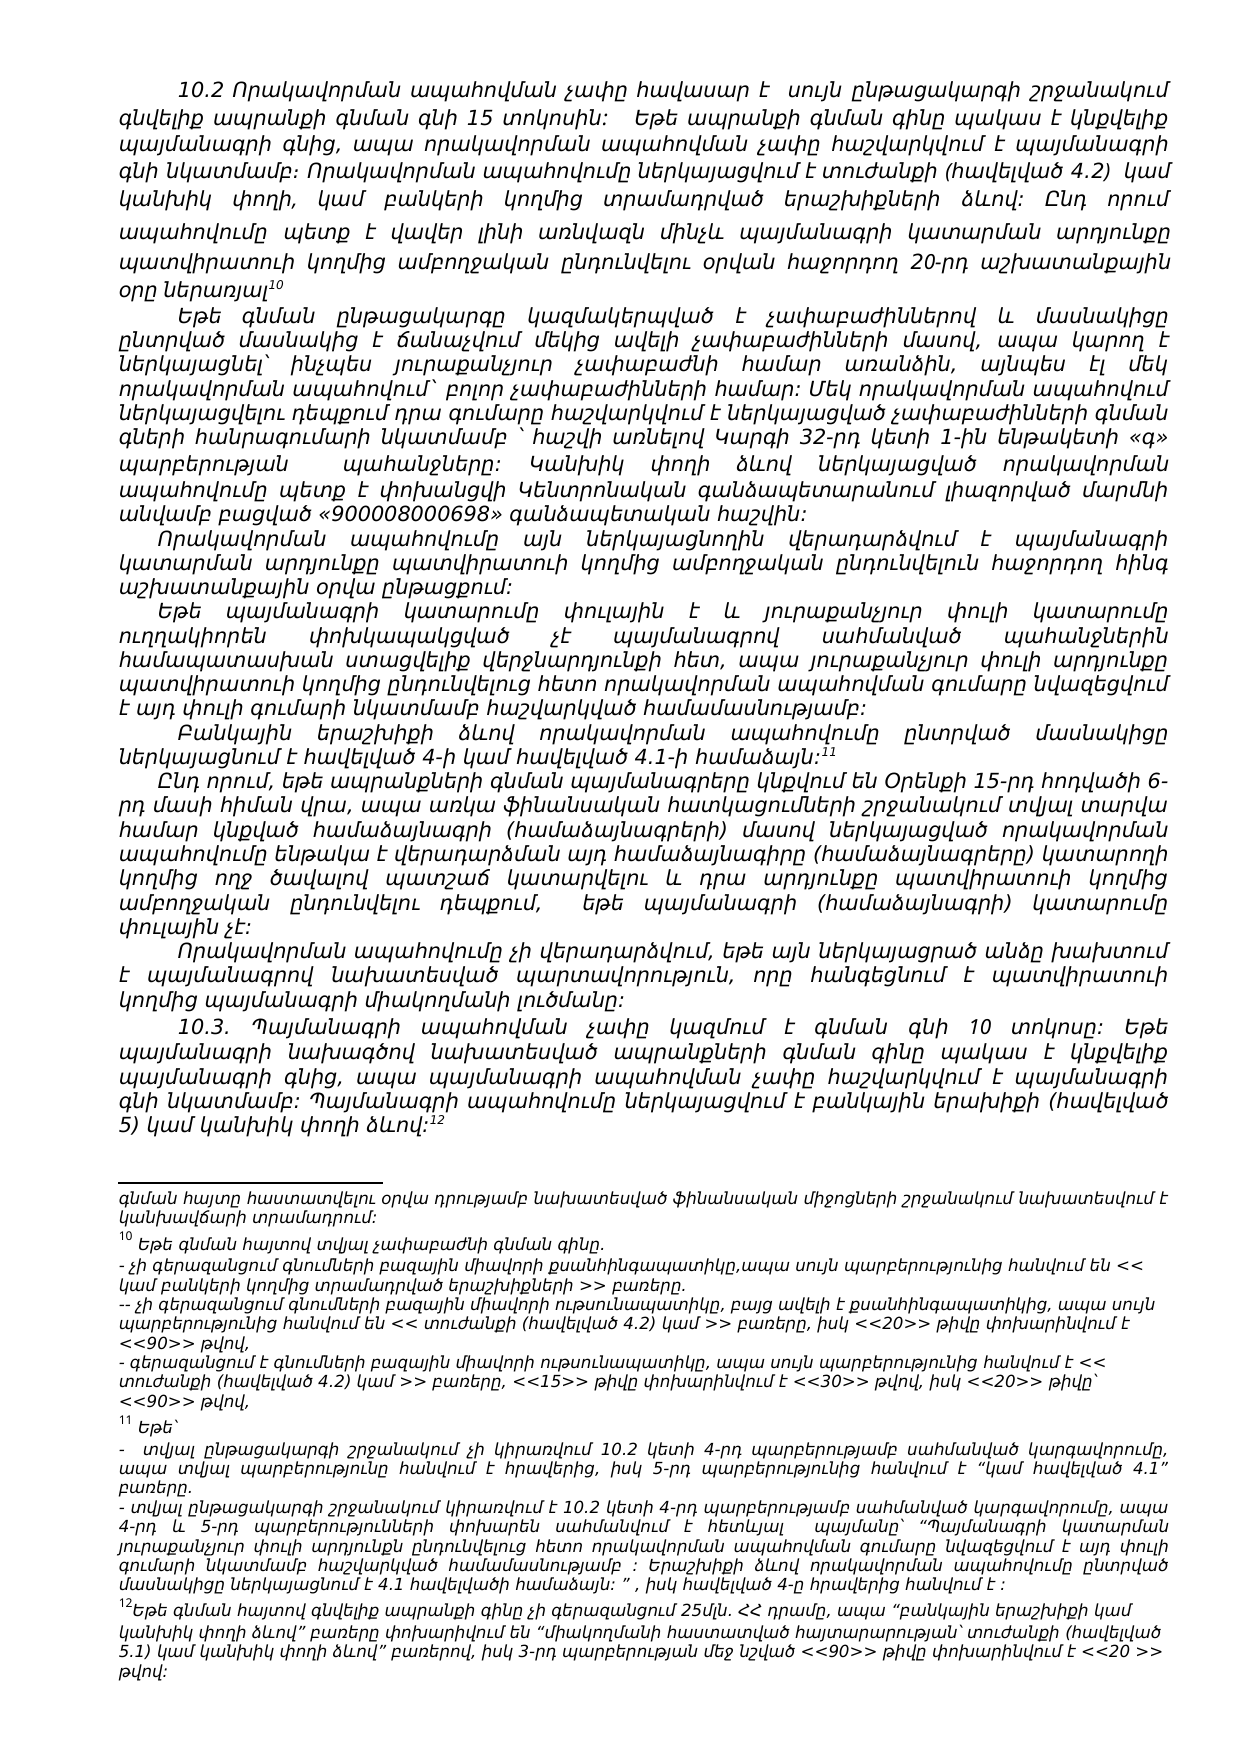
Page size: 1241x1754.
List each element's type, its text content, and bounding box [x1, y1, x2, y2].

text Բանկային երաշխիքի ձևով որակավորման ապահովումը ընտրված մասնակիցը ներկայացնում է հավելված 4-ի կամ հավելված 4.1-ի համաձայն: [118, 721, 1171, 769]
text Որակավորման ապահովումը այն ներկայացնողին վերադարձվում է պայմանագրի կատարման արդյունքը պատվիրատուի կողմից ամբողջական ընդունվելուն հաջորդող հինգ աշխատանքային օրվա ընթացքում: [118, 527, 1171, 599]
text Ընդ որում, եթե ապրանքների գնման պայմանագրերը կնքվում են Օրենքի 15-րդ հոդվածի 6-րդ մասի հիման վրա, ապա առկա ֆինանսական հատկացումների շրջանակում տվյալ տարվա համար կնքված համաձայնագրի (համաձայնագրերի) մասով ներկայացված որակավորման ապահովումը ենթակա է վերադարձման այդ համաձայնագիրը (համաձայնագրերը) կատարողի կողմից ողջ ծավալով պատշաճ կատարվելու և դրա արդյունքը պատվիրատուի կողմից ամբողջական ընդունվելու դեպքում, եթե պայմանագրի (համաձայնագրի) կատարումը փուլային չէ: [118, 769, 1171, 939]
text 10.2 Որակավորման ապահովման չափը հավասար է սույն ընթացակարգի շրջանակում գնվելիք ապրանքի գնման գնի 15 տոկոսին: Եթե ապրանքի գնման գինը պակաս է կնքվելիք պայմանագրի գնից, ապա որակավորման ապահովման չափը հաշվարկվում է պայմանագրի գնի նկատմամբ։ Որակավորման ապահովումը ներկայացվում է տուժանքի (հավելված 4․2) կամ կանխիկ փողի, կամ բանկերի կողմից տրամադրված երաշխիքների ձևով: Ընդ որում ապահովումը պետք է վավեր լինի առնվազն մինչև պայմանագրի կատարման արդյունքը պատվիրատուի կողմից ամբողջական ընդունվելու օրվան հաջորդող 20-րդ աշխատանքային օրը ներառյալ [118, 75, 1171, 304]
text Որակավորման ապահովումը չի վերադարձվում, եթե այն ներկայացրած անձը խախտում է պայմանագրով նախատեսված պարտավորություն, որը հանգեցնում է պատվիրատուի կողմից պայմանագրի միակողմանի լուծմանը: [118, 939, 1171, 1012]
text Եթե գնման ընթացակարգը կազմակերպված է չափաբաժիններով և մասնակիցը ընտրված մասնակից է ճանաչվում մեկից ավելի չափաբաժինների մասով, ապա կարող է ներկայացնել՝ ինչպես յուրաքանչյուր չափաբաժնի համար առանձին, այնպես էլ մեկ որակավորման ապահովում` բոլոր չափաբաժինների համար: Մեկ որակավորման ապահովում ներկայացվելու դեպքում դրա գումարը հաշվարկվում է ներկայացված չափաբաժինների գնման գների հանրագումարի նկատմամբ ՝ հաշվի առնելով Կարգի 32-րդ կետի 1-ին ենթակետի «գ» պարբերության պահանջները: Կանխիկ փողի ձևով ներկայացված որակավորման ապահովումը պետք է փոխանցվի Կենտրոնական գանձապետարանում լիազորված մարմնի անվամբ բացված «900008000698» գանձապետական հաշվին: [118, 304, 1171, 527]
text 10.3. Պայմանագրի ապահովման չափը կազմում է գնման գնի 10 տոկոսը: Եթե պայմանագրի նախագծով նախատեսված ապրանքների գնման գինը պակաս է կնքվելիք պայմանագրի գնից, ապա պայմանագրի ապահովման չափը հաշվարկվում է պայմանագրի գնի նկատմամբ: Պայմանագրի ապահովումը ներկայացվում է բանկային երախիքի (հավելված 5) կամ կանխիկ փողի ձևով: [118, 1012, 1171, 1137]
text Եթե պայմանագրի կատարումը փուլային է և յուրաքանչյուր փուլի կատարումը ուղղակիորեն փոխկապակցված չէ պայմանագրով սահմանված պահանջներին համապատասխան ստացվելիք վերջնարդյունքի հետ, ապա յուրաքանչյուր փուլի արդյունքը պատվիրատուի կողմից ընդունվելուց հետո որակավորման ապահովման գումարը նվազեցվում է այդ փուլի գումարի նկատմամբ հաշվարկված համամասնությամբ: [118, 599, 1171, 721]
